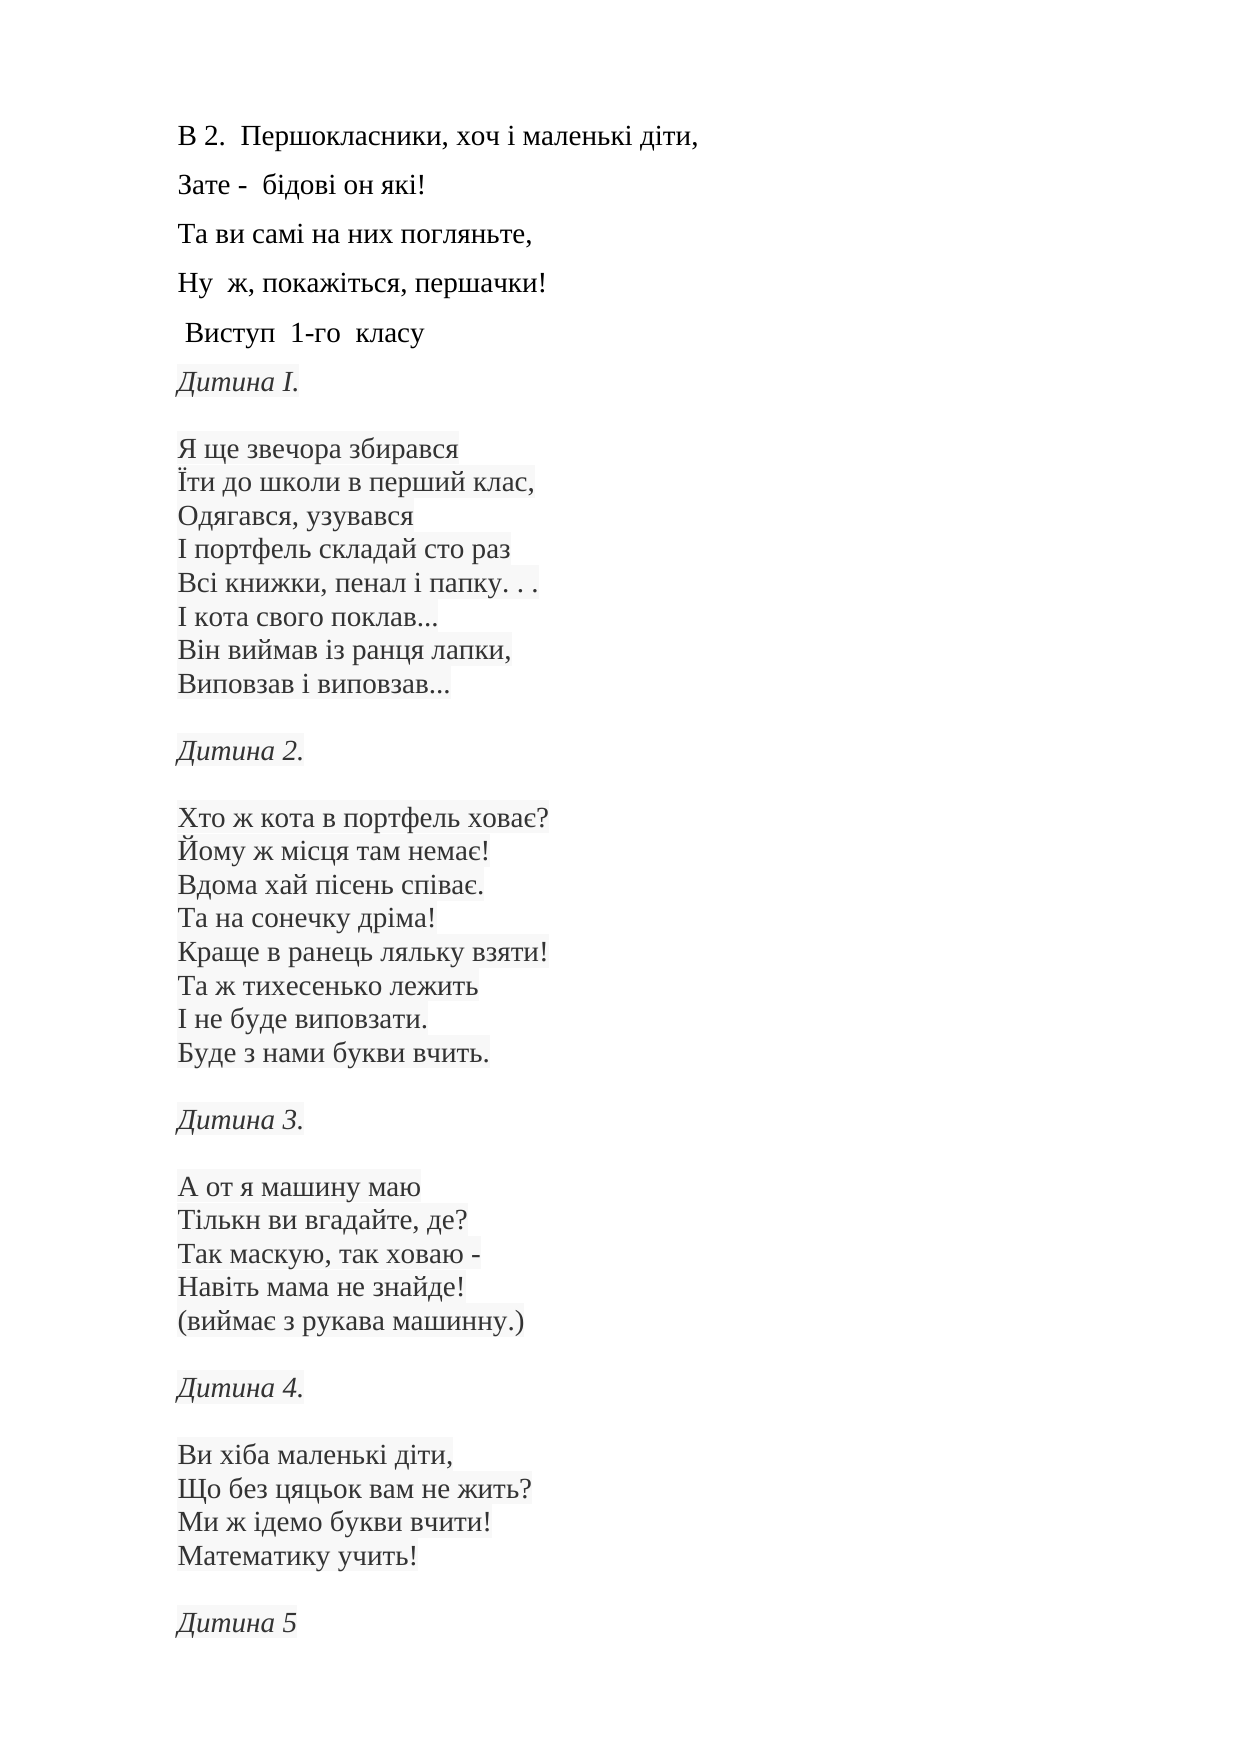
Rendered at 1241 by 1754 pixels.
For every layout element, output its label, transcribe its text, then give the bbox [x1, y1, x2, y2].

text Ну ж, покажіться, першачки! [177, 266, 1152, 299]
text В 2. Першокласники, хоч і маленькі діти, [177, 118, 1152, 152]
text Та ви самі на них погляньте, [177, 216, 1152, 250]
text Виступ 1-го класу [177, 315, 1152, 348]
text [177, 364, 1152, 1638]
text Зате - бідові он які! [177, 167, 1152, 201]
